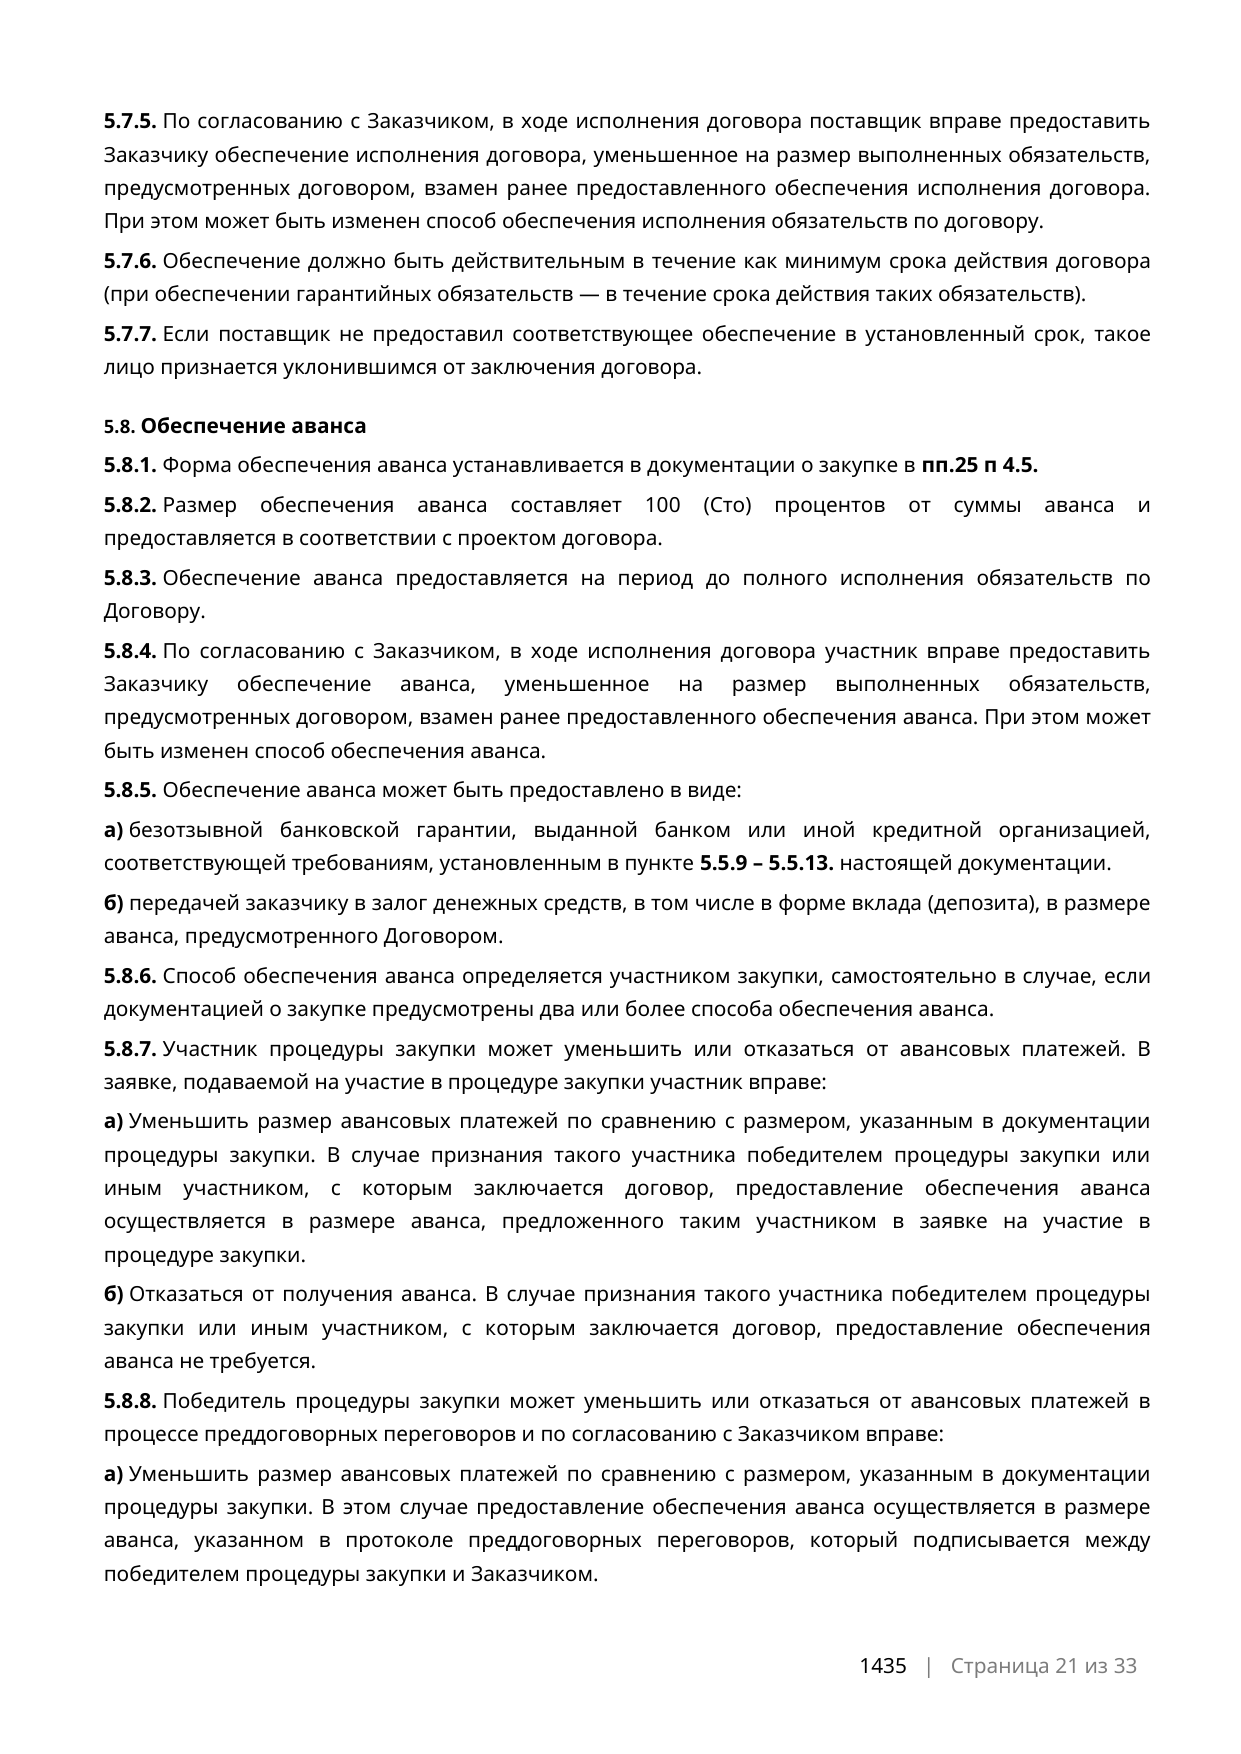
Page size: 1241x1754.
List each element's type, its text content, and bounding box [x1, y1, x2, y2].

text безотзывной банковской гарантии, выданной банком или иной кредитной организацией, соответствующей требованиям, установленным в пункте 5.5.9 – 5.5.13. настоящей документации. [103, 811, 1152, 877]
text Размер обеспечения аванса составляет 100 (Сто) процентов от суммы аванса и предоставляется в соответствии с проектом договора. [103, 486, 1152, 552]
text Форма обеспечения аванса устанавливается в документации о закупке в пп.25 п 4.5. [103, 446, 1152, 479]
text Отказаться от получения аванса. В случае признания такого участника победителем процедуры закупки или иным участником, с которым заключается договор, предоставление обеспечения аванса не требуется. [103, 1275, 1152, 1375]
text Участник процедуры закупки может уменьшить или отказаться от авансовых платежей. В заявке, подаваемой на участие в процедуре закупки участник вправе: [103, 1029, 1152, 1096]
text Обеспечение аванса предоставляется на период до полного исполнения обязательств по Договору. [103, 558, 1152, 625]
text Уменьшить размер авансовых платежей по сравнению с размером, указанным в документации процедуры закупки. В этом случае предоставление обеспечения аванса осуществляется в размере аванса, указанном в протоколе преддоговорных переговоров, который подписывается между победителем процедуры закупки и Заказчиком. [103, 1454, 1152, 1588]
text Обеспечение аванса может быть предоставлено в виде: [103, 771, 1152, 804]
text Уменьшить размер авансовых платежей по сравнению с размером, указанным в документации процедуры закупки. В случае признания такого участника победителем процедуры закупки или иным участником, с которым заключается договор, предоставление обеспечения аванса осуществляется в размере аванса, предложенного таким участником в заявке на участие в процедуре закупки. [103, 1102, 1152, 1269]
text передачей заказчику в залог денежных средств, в том числе в форме вклада (депозита), в размере аванса, предусмотренного Договором. [103, 883, 1152, 950]
text Обеспечение аванса [103, 406, 1152, 440]
text Победитель процедуры закупки может уменьшить или отказаться от авансовых платежей в процессе преддоговорных переговоров и по согласованию с Заказчиком вправе: [103, 1381, 1152, 1448]
text Обеспечение должно быть действительным в течение как минимум срока действия договора (при обеспечении гарантийных обязательств — в течение срока действия таких обязательств). [103, 242, 1152, 308]
text Если поставщик не предоставил соответствующее обеспечение в установленный срок, такое лицо признается уклонившимся от заключения договора. [103, 315, 1152, 381]
text По согласованию с Заказчиком, в ходе исполнения договора участник вправе предоставить Заказчику обеспечение аванса, уменьшенное на размер выполненных обязательств, предусмотренных договором, взамен ранее предоставленного обеспечения аванса. При этом может быть изменен способ обеспечения аванса. [103, 631, 1152, 765]
text По согласованию с Заказчиком, в ходе исполнения договора поставщик вправе предоставить Заказчику обеспечение исполнения договора, уменьшенное на размер выполненных обязательств, предусмотренных договором, взамен ранее предоставленного обеспечения исполнения договора. При этом может быть изменен способ обеспечения исполнения обязательств по договору. [103, 102, 1152, 236]
text Способ обеспечения аванса определяется участником закупки, самостоятельно в случае, если документацией о закупке предусмотрены два или более способа обеспечения аванса. [103, 956, 1152, 1023]
